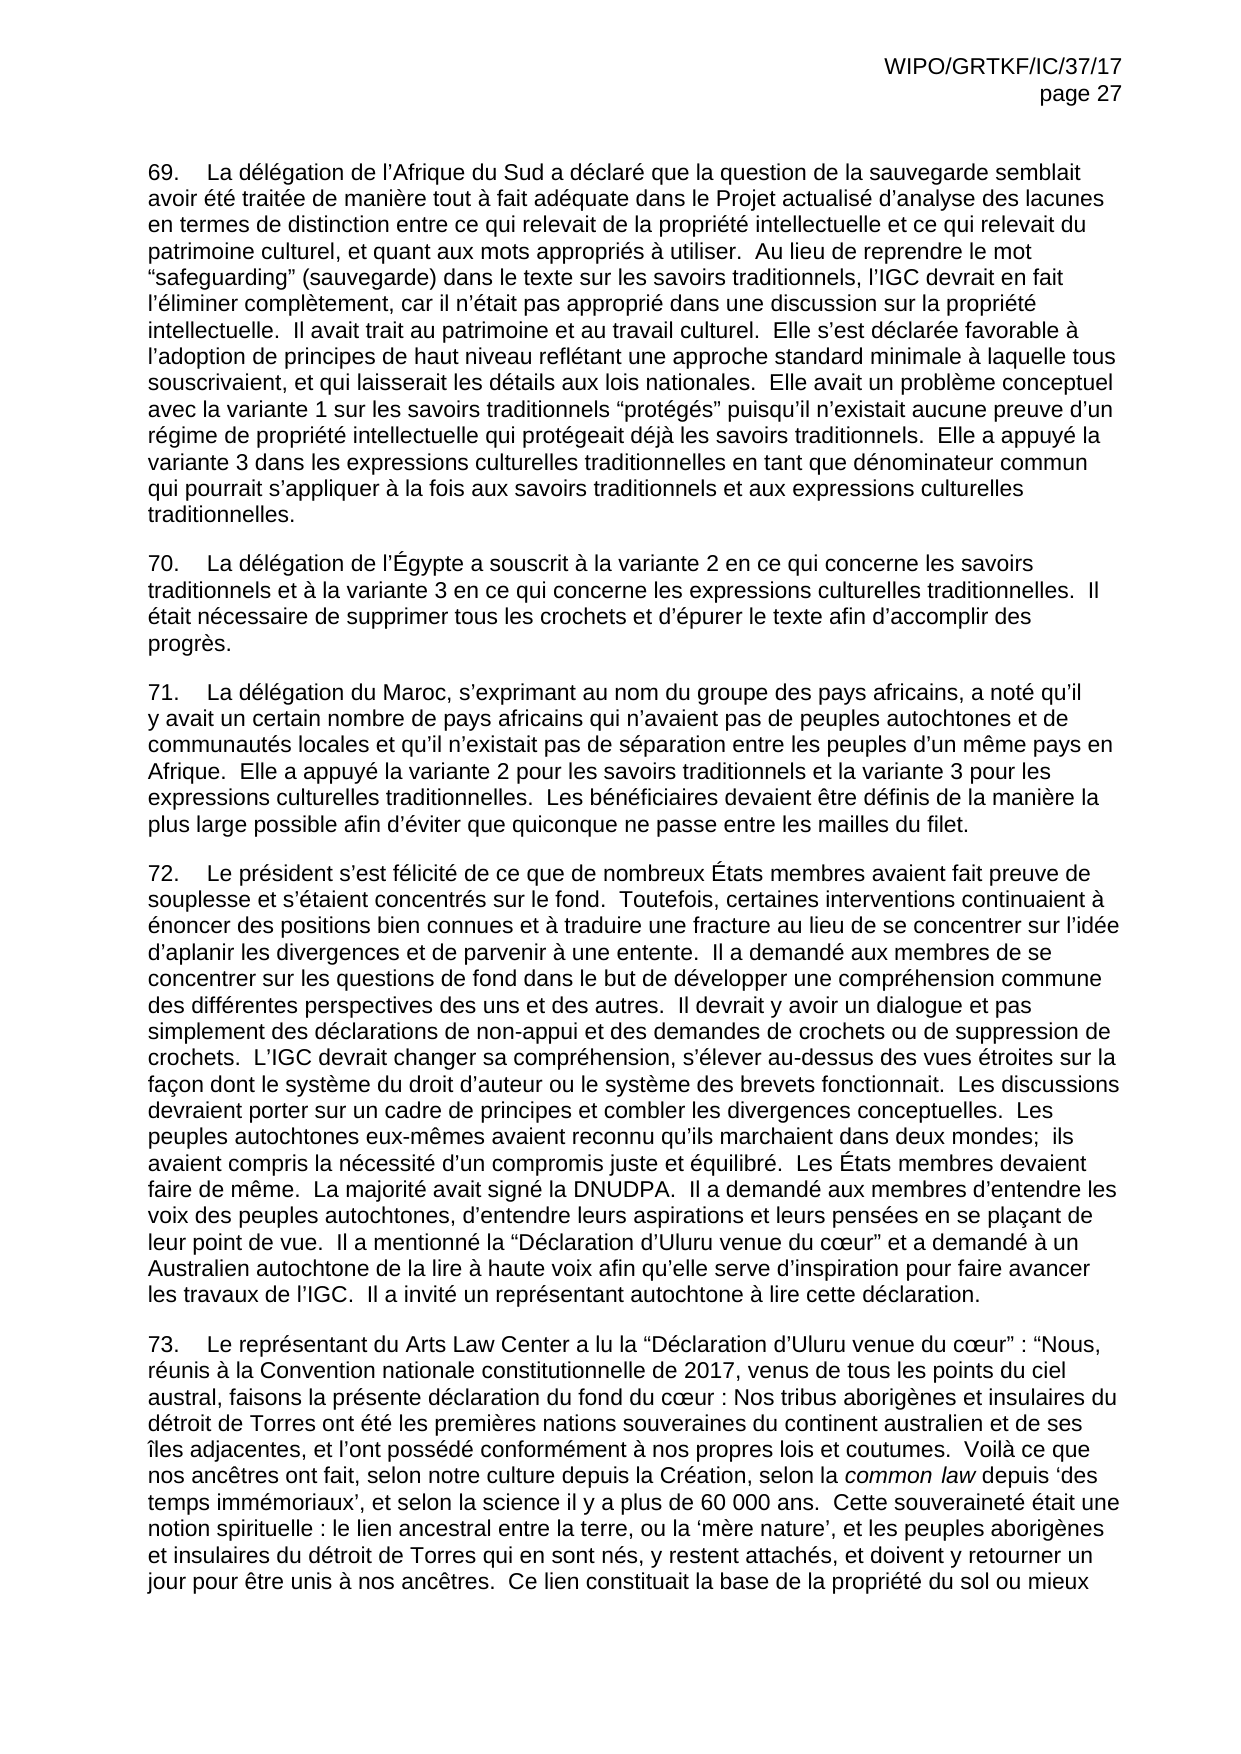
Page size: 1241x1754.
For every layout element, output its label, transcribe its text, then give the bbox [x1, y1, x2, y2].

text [148, 1331, 1122, 1594]
text Le président s’est félicité de ce que de nombreux États membres avaient fait preuve de souplesse et s’étaient concentrés sur le fond. Toutefois, certaines interventions continuaient à énoncer des positions bien connues et à traduire une fracture au lieu de se concentrer sur l’idée d’aplanir les divergences et de parvenir à une entente. Il a demandé aux membres de se concentrer sur les questions de fond dans le but de développer une compréhension commune des différentes perspectives des uns et des autres. Il devrait y avoir un dialogue et pas simplement des déclarations de non-appui et des demandes de crochets ou de suppression de crochets. L’IGC devrait changer sa compréhension, s’élever au-dessus des vues étroites sur la façon dont le système du droit d’auteur ou le système des brevets fonctionnait. Les discussions devraient porter sur un cadre de principes et combler les divergences conceptuelles. Les peuples autochtones eux-mêmes avaient reconnu qu’ils marchaient dans deux mondes; ils avaient compris la nécessité d’un compromis juste et équilibré. Les États membres devaient faire de même. La majorité avait signé la DNUDPA. Il a demandé aux membres d’entendre les voix des peuples autochtones, d’entendre leurs aspirations et leurs pensées en se plaçant de leur point de vue. Il a mentionné la “Déclaration d’Uluru venue du cœur” et a demandé à un Australien autochtone de la lire à haute voix afin qu’elle serve d’inspiration pour faire avancer les travaux de l’IGC. Il a invité un représentant autochtone à lire cette déclaration. [148, 860, 1122, 1308]
text La délégation de l’Égypte a souscrit à la variante 2 en ce qui concerne les savoirs traditionnels et à la variante 3 en ce qui concerne les expressions culturelles traditionnelles. Il était nécessaire de supprimer tous les crochets et d’épurer le texte afin d’accomplir des progrès. [148, 550, 1122, 656]
text La délégation de l’Afrique du Sud a déclaré que la question de la sauvegarde semblait avoir été traitée de manière tout à fait adéquate dans le Projet actualisé d’analyse des lacunes en termes de distinction entre ce qui relevait de la propriété intellectuelle et ce qui relevait du patrimoine culturel, et quant aux mots appropriés à utiliser. Au lieu de reprendre le mot “safeguarding” (sauvegarde) dans le texte sur les savoirs traditionnels, l’IGC devrait en fait l’éliminer complètement, car il n’était pas approprié dans une discussion sur la propriété intellectuelle. Il avait trait au patrimoine et au travail culturel. Elle s’est déclarée favorable à l’adoption de principes de haut niveau reflétant une approche standard minimale à laquelle tous souscrivaient, et qui laisserait les détails aux lois nationales. Elle avait un problème conceptuel avec la variante 1 sur les savoirs traditionnels “protégés” puisqu’il n’existait aucune preuve d’un régime de propriété intellectuelle qui protégeait déjà les savoirs traditionnels. Elle a appuyé la variante 3 dans les expressions culturelles traditionnelles en tant que dénominateur commun qui pourrait s’appliquer à la fois aux savoirs traditionnels et aux expressions culturelles traditionnelles. [148, 158, 1122, 527]
text La délégation du Maroc, s’exprimant au nom du groupe des pays africains, a noté qu’il y avait un certain nombre de pays africains qui n’avaient pas de peuples autochtones et de communautés locales et qu’il n’existait pas de séparation entre les peuples d’un même pays en Afrique. Elle a appuyé la variante 2 pour les savoirs traditionnels et la variante 3 pour les expressions culturelles traditionnelles. Les bénéficiaires devaient être définis de la manière la plus large possible afin d’éviter que quiconque ne passe entre les mailles du filet. [148, 679, 1122, 837]
